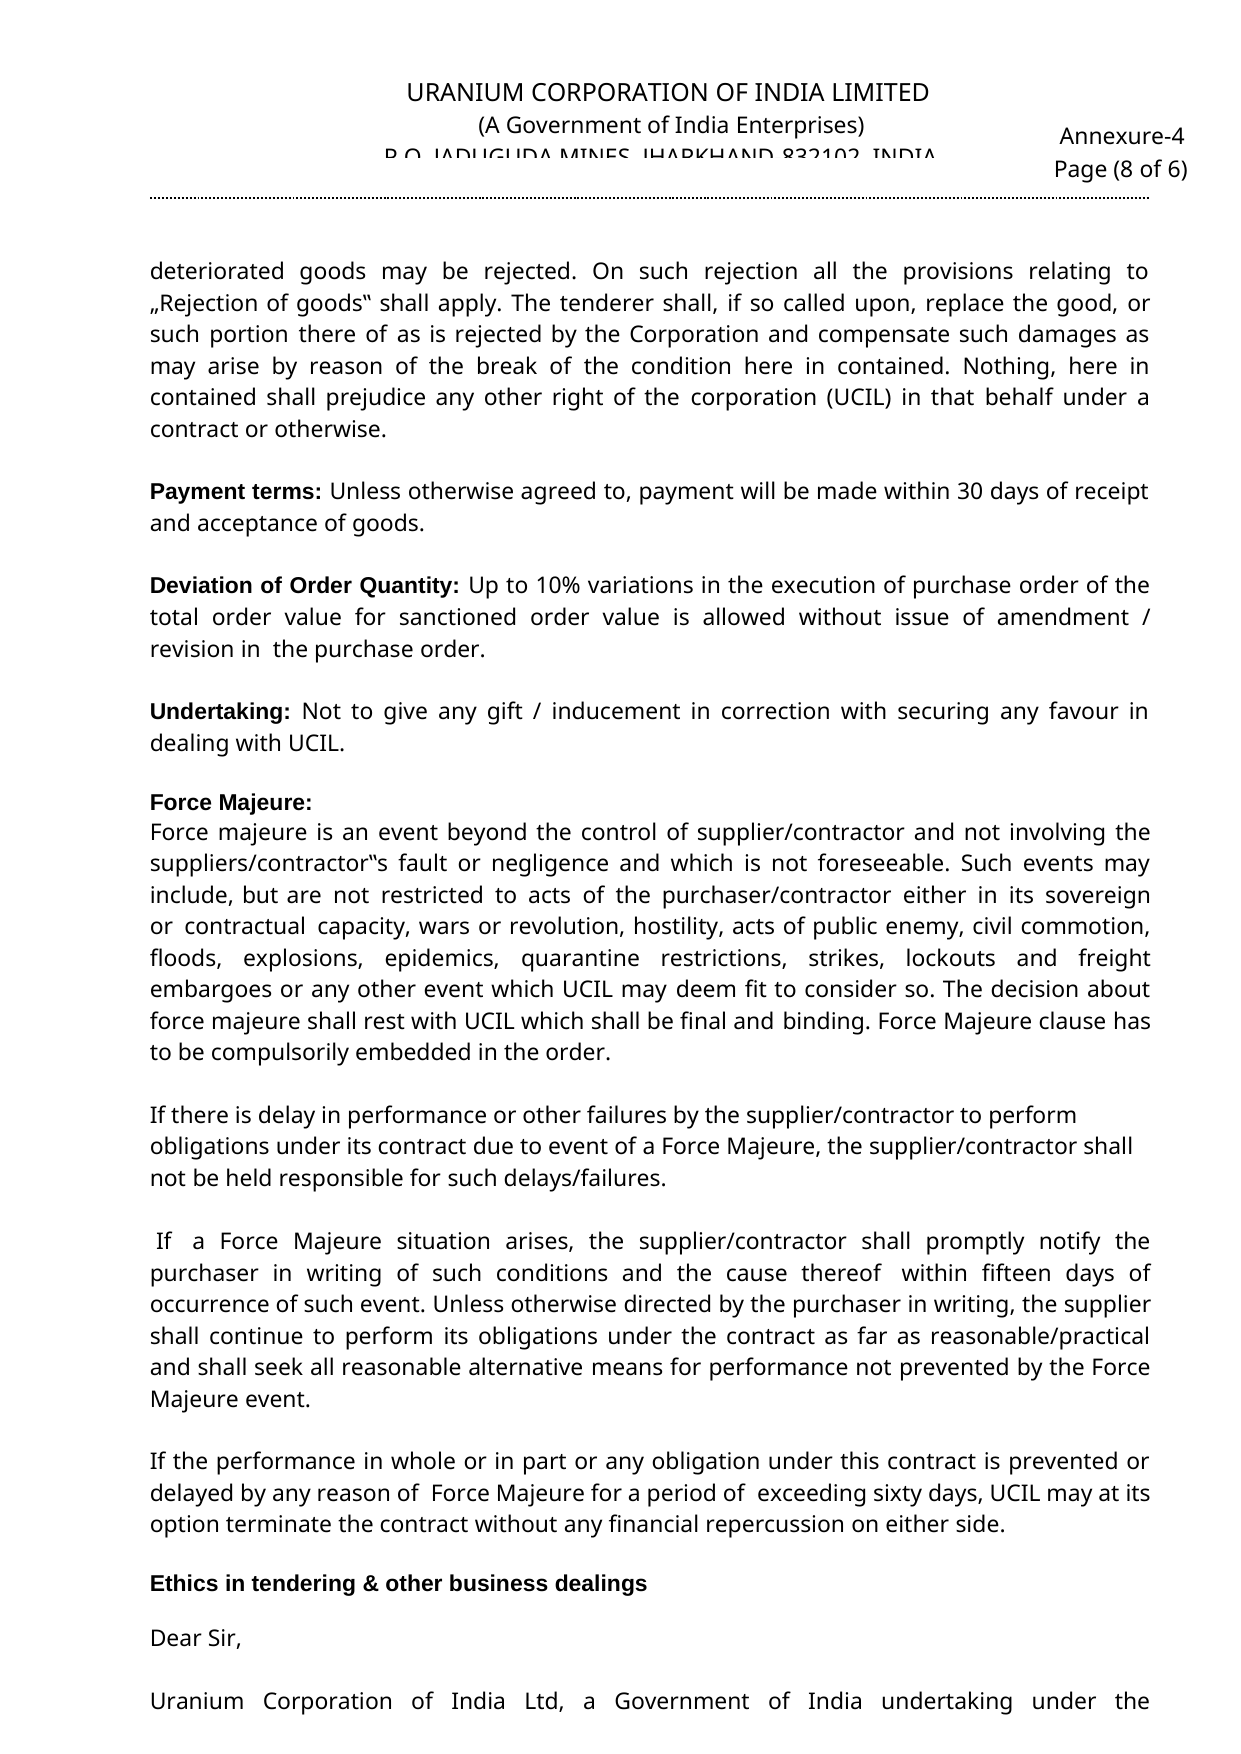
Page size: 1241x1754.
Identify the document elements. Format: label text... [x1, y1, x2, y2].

text deteriorated goods may be rejected. On such rejection all the provisions relating to „Rejection of goods‟ shall apply. The tenderer shall, if so called upon, replace the good, or such portion there of as is rejected by the Corporation and compensate such damages as may arise by reason of the break of the condition here in contained. Nothing, here in contained shall prejudice any other right of the corporation (UCIL) in that behalf under a contract or otherwise. [149, 255, 1150, 444]
text If the performance in whole or in part or any obligation under this contract is prevented or delayed by any reason of Force Majeure for a period of exceeding sixty days, UCIL may at its option terminate the contract without any financial repercussion on either side. [149, 1445, 1151, 1539]
text Deviation of Order Quantity: Up to 10% variations in the execution of purchase order of the total order value for sanctioned order value is allowed without issue of amendment / revision in the purchase order. [149, 569, 1151, 664]
subtitle Force Majeure: [149, 788, 1182, 815]
text Payment terms: Unless otherwise agreed to, payment will be made within 30 days of receipt and acceptance of goods. [149, 474, 1150, 538]
subtitle Ethics in tendering & other business dealings [149, 1570, 1182, 1596]
text Undertaking: Not to give any gift / inducement in correction with securing any favour in dealing with UCIL. [149, 695, 1150, 758]
text Force majeure is an event beyond the control of supplier/contractor and not involving the suppliers/contractor‟s fault or negligence and which is not foreseeable. Such events may include, but are not restricted to acts of the purchaser/contractor either in its sovereign or contractual capacity, wars or revolution, hostility, acts of public enemy, civil commotion, floods, explosions, epidemics, quarantine restrictions, strikes, lockouts and freight embargoes or any other event which UCIL may deem fit to consider so. The decision about force majeure shall rest with UCIL which shall be final and binding. Force Majeure clause has to be compulsorily embedded in the order. [149, 815, 1151, 1068]
text If there is delay in performance or other failures by the supplier/contractor to perform obligations under its contract due to event of a Force Majeure, the supplier/contractor shall not be held responsible for such delays/failures. [149, 1099, 1138, 1193]
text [149, 1685, 1151, 1716]
text If a Force Majeure situation arises, the supplier/contractor shall promptly notify the purchaser in writing of such conditions and the cause thereof within fifteen days of occurrence of such event. Unless otherwise directed by the purchaser in writing, the supplier shall continue to perform its obligations under the contract as far as reasonable/practical and shall seek all reasonable alternative means for performance not prevented by the Force Majeure event. [149, 1225, 1151, 1414]
text Dear Sir, [149, 1622, 1182, 1653]
